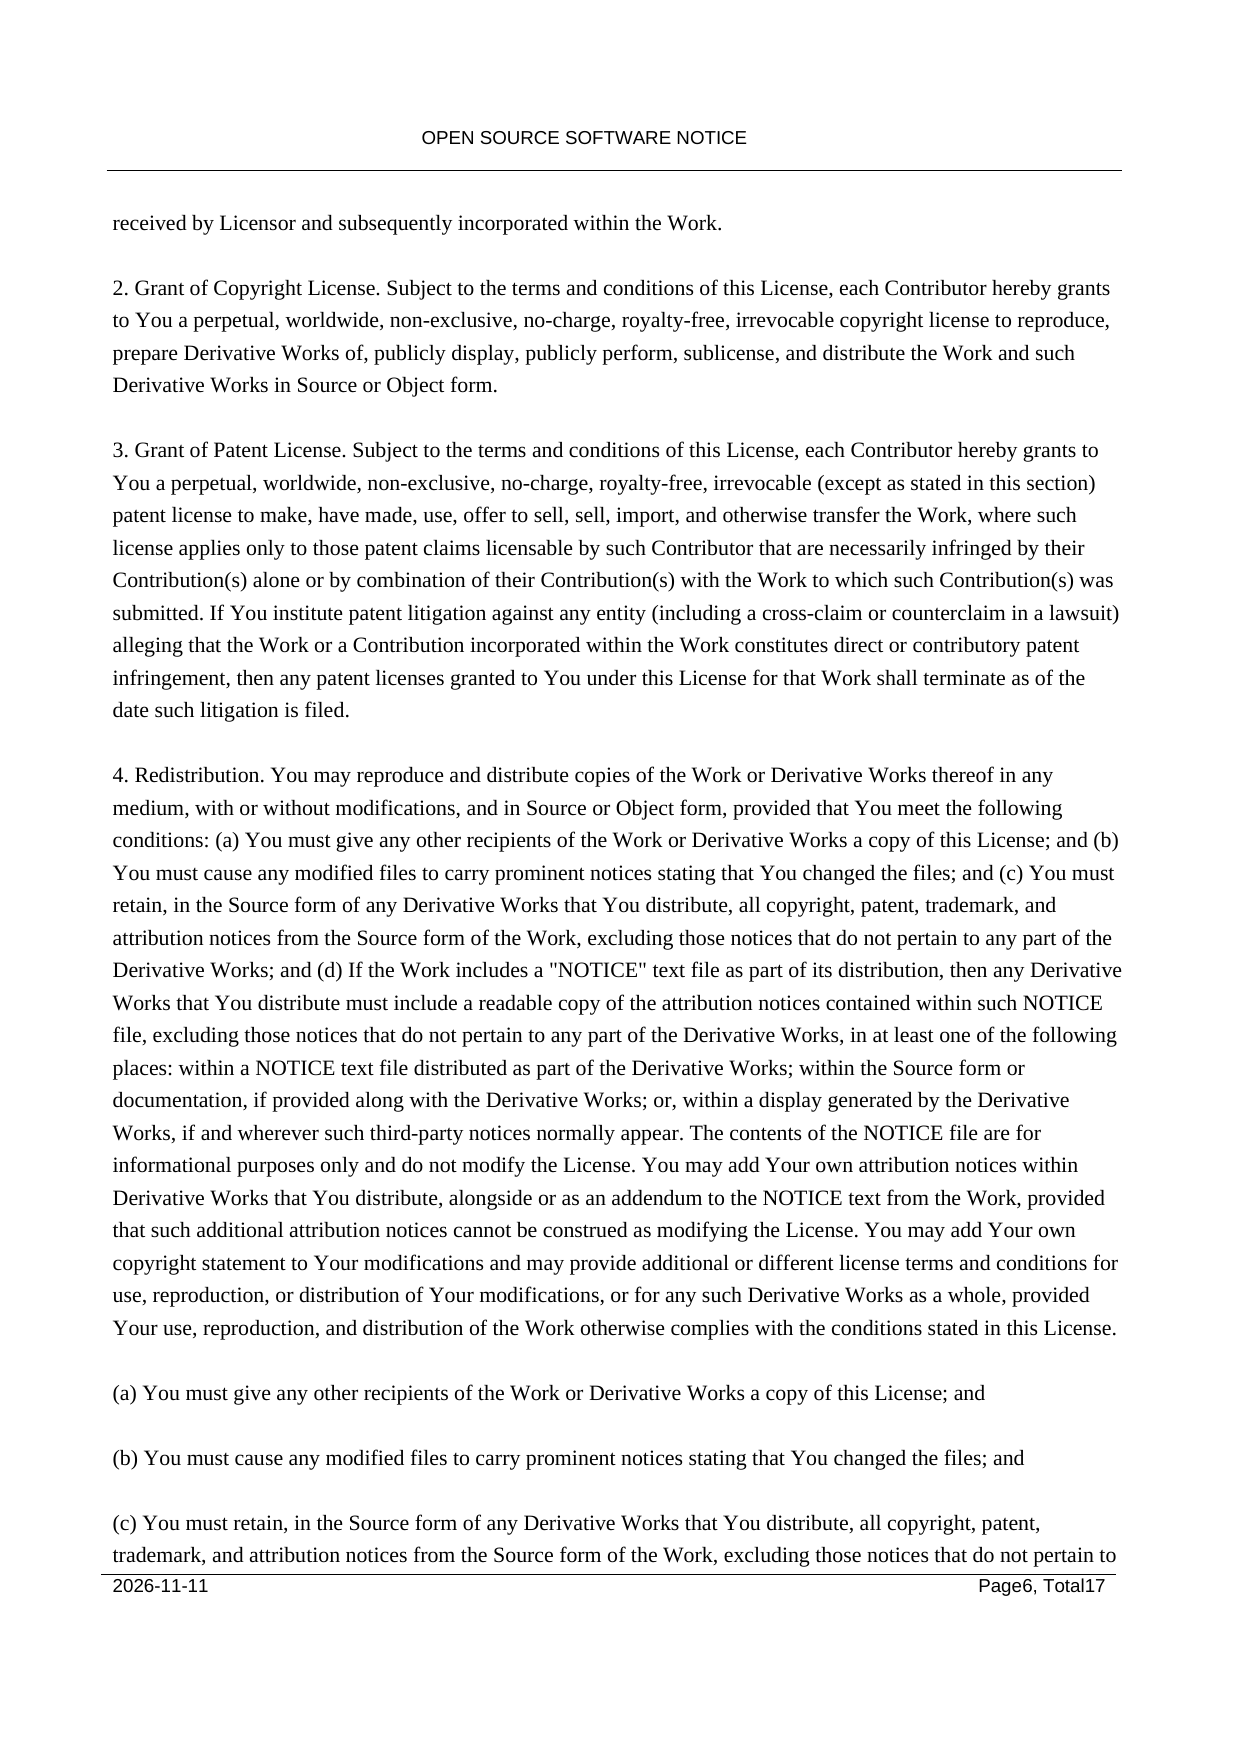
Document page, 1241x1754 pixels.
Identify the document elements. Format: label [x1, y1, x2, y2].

text [112, 206, 1128, 1571]
